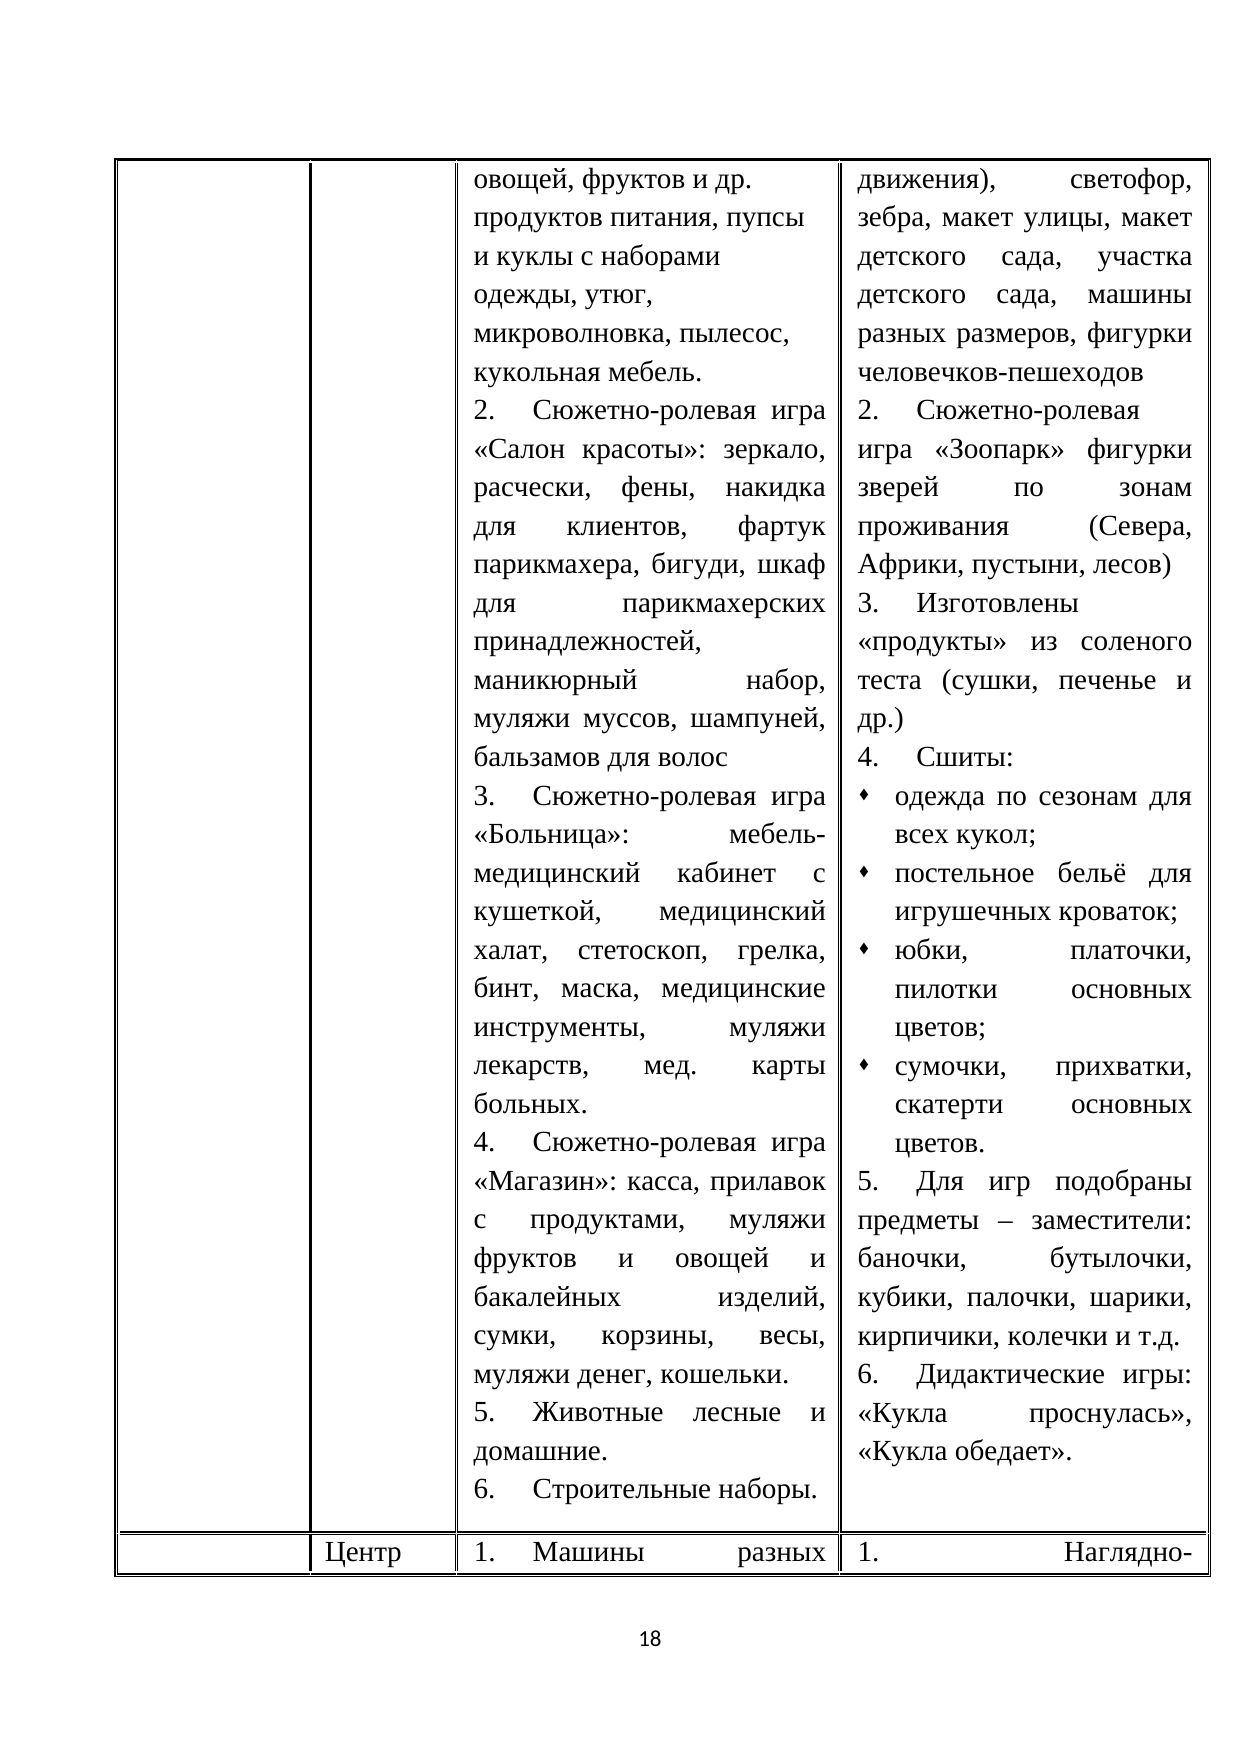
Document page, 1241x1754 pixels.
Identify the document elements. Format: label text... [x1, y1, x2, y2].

table_cell [118, 1531, 310, 1573]
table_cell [840, 1531, 1208, 1573]
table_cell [310, 161, 456, 1531]
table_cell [456, 160, 840, 1531]
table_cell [840, 161, 1208, 1531]
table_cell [456, 1531, 840, 1573]
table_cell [118, 161, 310, 1531]
table_cell Центр ПДД [310, 1535, 456, 1573]
